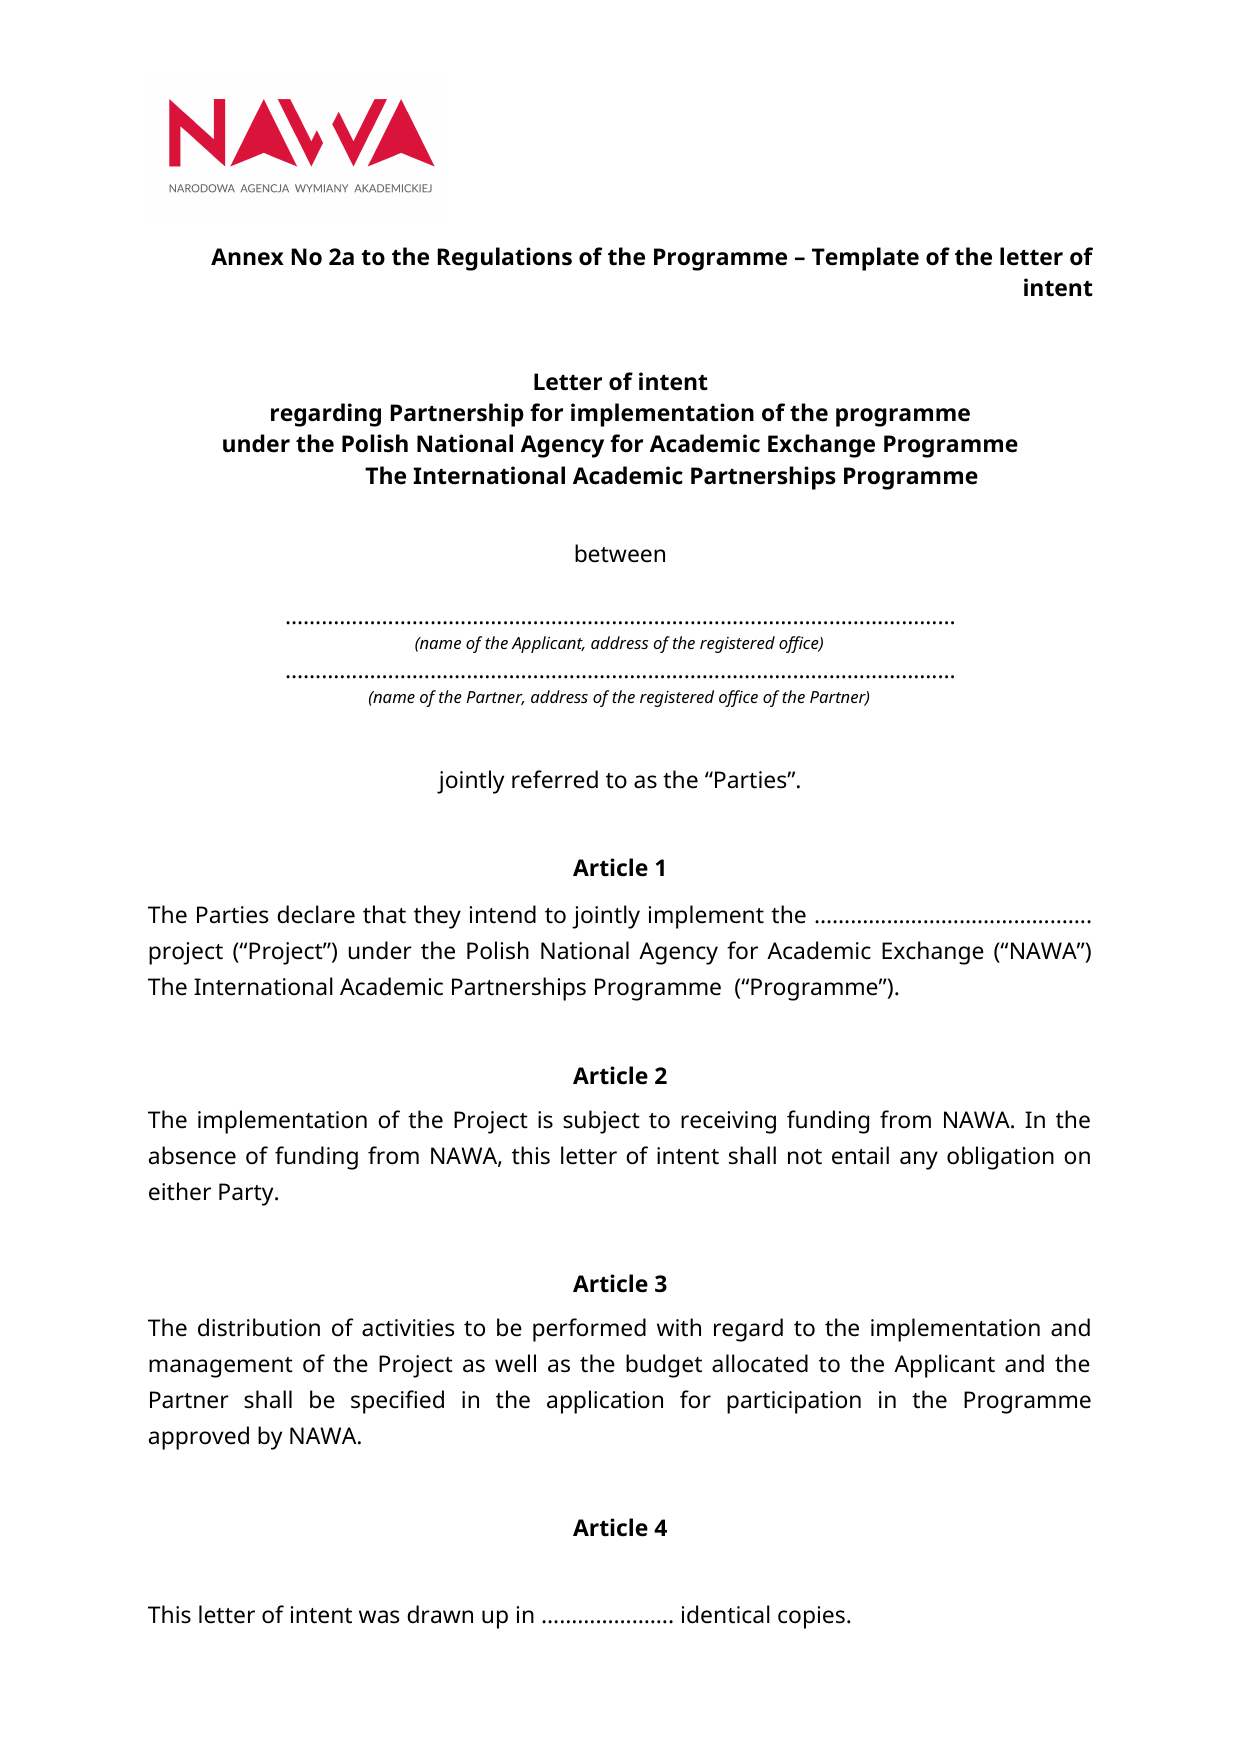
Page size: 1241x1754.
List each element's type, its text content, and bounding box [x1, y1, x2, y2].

text (name of the Partner, address of the registered office of the Partner) [148, 685, 1093, 708]
text Article 3 [148, 1268, 1093, 1299]
title under the Polish National Agency for Academic Exchange Programme [148, 428, 1093, 459]
text The implementation of the Project is subject to receiving funding from NAWA. In the absence of funding from NAWA, this letter of intent shall not entail any obligation on either Party. [148, 1104, 1093, 1207]
text ………………………………………………………………………………………………… [148, 600, 1093, 631]
text Article 2 [148, 1060, 1093, 1092]
text (name of the Applicant, address of the registered office) [148, 631, 1093, 654]
picture [147, 73, 445, 222]
text jointly referred to as the “Parties”. [148, 764, 1093, 796]
text Article 1 [148, 852, 1093, 883]
text between [148, 538, 1093, 569]
text This letter of intent was drawn up in …………………. identical copies. [148, 1599, 1093, 1631]
text Annex No 2a to the Regulations of the Programme – Template of the letter of intent [148, 241, 1093, 303]
text ………………………………………………………………………………………………… [148, 654, 1093, 685]
text Article 4 [148, 1512, 1093, 1543]
text The International Academic Partnerships Programme [251, 459, 1093, 491]
text The distribution of activities to be performed with regard to the implementation and management of the Project as well as the budget allocated to the Applicant and the Partner shall be specified in the application for participation in the Programme approved by NAWA. [148, 1312, 1093, 1451]
title regarding Partnership for implementation of the programme [148, 397, 1093, 428]
text The Parties declare that they intend to jointly implement the ………………………………………. project (“Project”) under the Polish National Agency for Academic Exchange (“NAWA”) The International Academic Partnerships Programme (“Programme”). [148, 899, 1093, 1002]
title Letter of intent [148, 366, 1093, 397]
